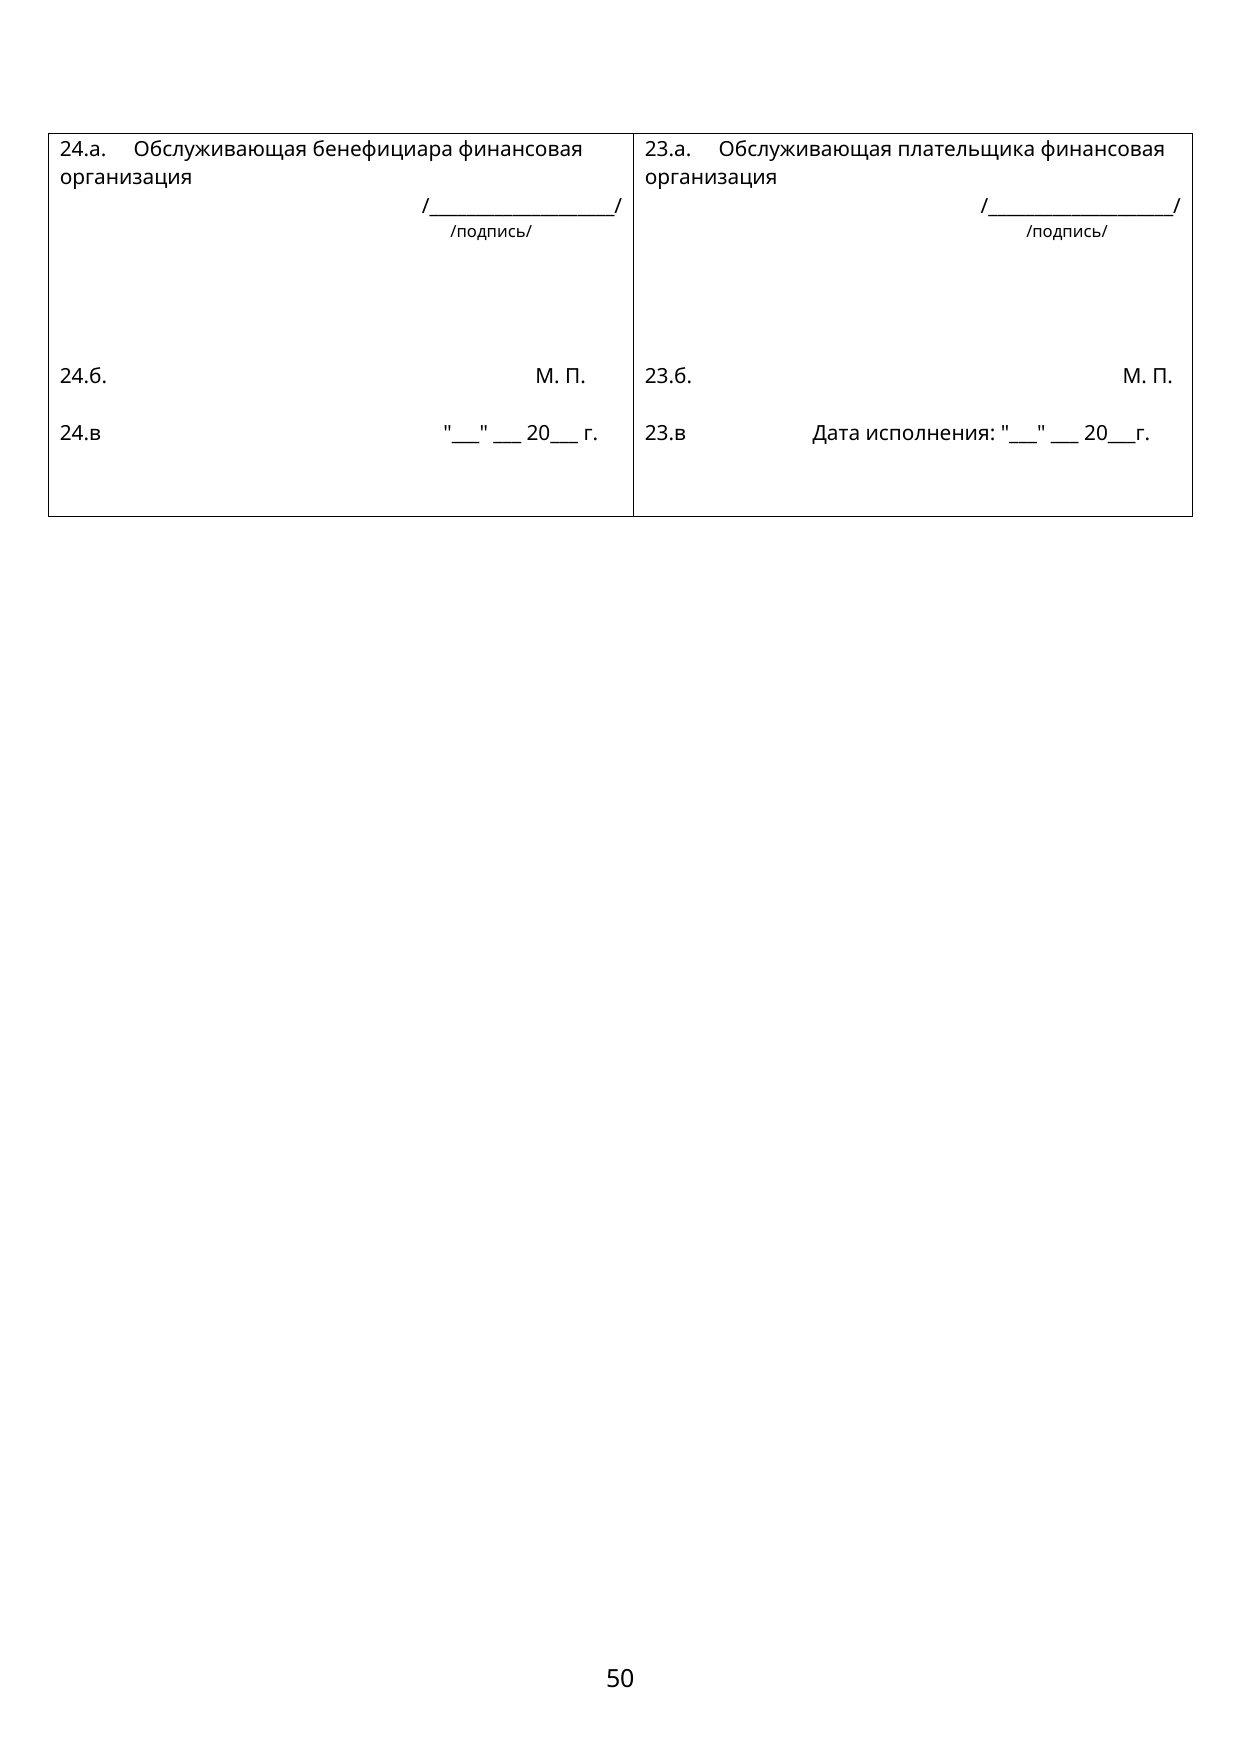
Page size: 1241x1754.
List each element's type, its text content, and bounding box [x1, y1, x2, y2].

table_cell 23.а. Обслуживающая плательщика финансовая организация /____________________/ /подпись/ [634, 134, 1192, 361]
table_cell 24.а. Обслуживающая бенефициара финансовая организация /____________________/ /подпись/ [49, 134, 633, 361]
table_cell 24.б. М. П. 24.в "___" ___ 20___ г. [49, 361, 633, 516]
table_cell 23.б. М. П. 23.в Дата исполнения: "___" ___ 20___г. [634, 361, 1192, 516]
